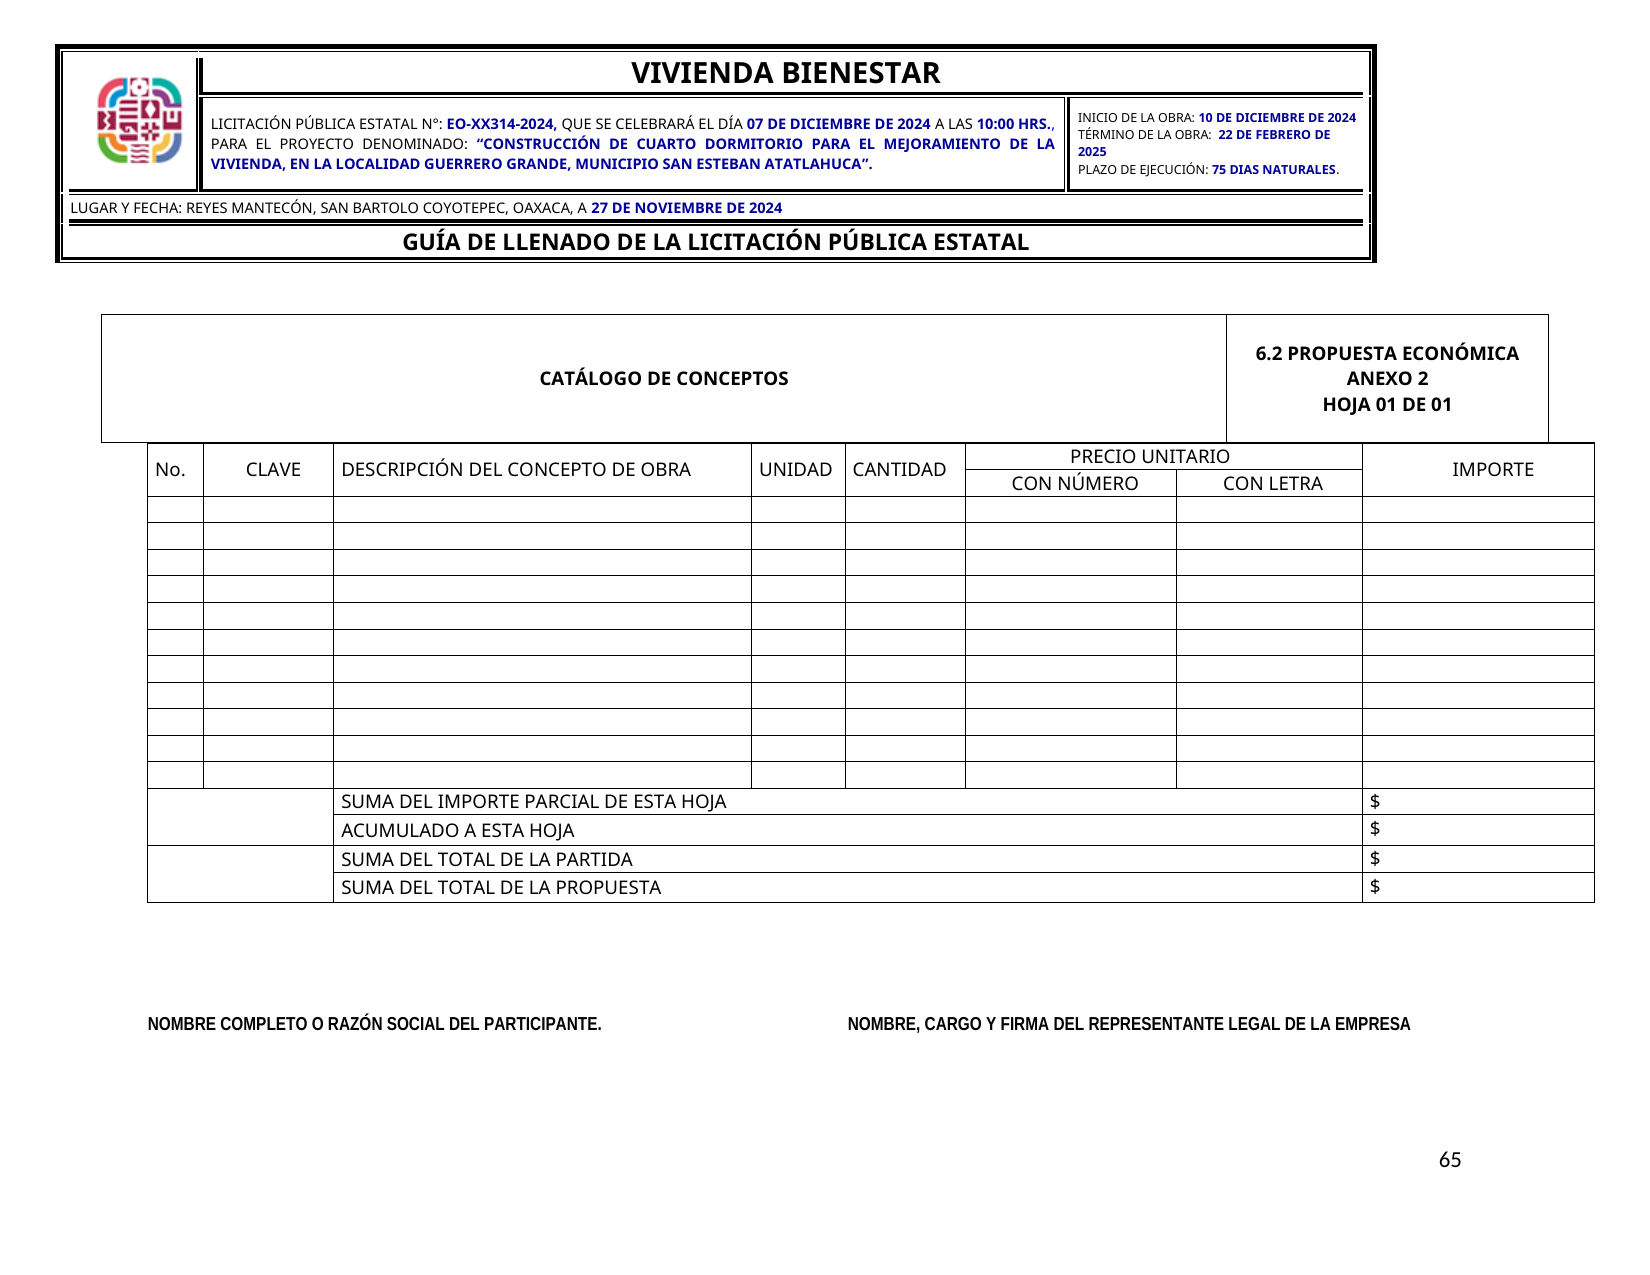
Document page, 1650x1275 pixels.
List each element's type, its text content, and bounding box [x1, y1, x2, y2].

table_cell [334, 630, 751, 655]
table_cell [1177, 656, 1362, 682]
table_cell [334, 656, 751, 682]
picture [86, 70, 193, 169]
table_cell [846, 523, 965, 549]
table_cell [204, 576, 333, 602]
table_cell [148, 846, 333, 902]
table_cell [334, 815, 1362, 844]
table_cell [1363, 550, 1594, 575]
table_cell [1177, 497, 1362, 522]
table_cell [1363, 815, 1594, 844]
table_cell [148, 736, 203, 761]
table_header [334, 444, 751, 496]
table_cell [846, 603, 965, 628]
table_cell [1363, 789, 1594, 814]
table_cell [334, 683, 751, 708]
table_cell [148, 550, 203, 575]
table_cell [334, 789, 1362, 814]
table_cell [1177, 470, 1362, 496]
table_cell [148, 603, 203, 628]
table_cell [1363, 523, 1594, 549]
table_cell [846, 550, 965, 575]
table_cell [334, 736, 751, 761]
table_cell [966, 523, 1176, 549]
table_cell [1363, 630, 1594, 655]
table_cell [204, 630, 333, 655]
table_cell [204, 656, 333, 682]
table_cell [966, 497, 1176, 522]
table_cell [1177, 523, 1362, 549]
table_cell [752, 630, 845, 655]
text NOMBRE COMPLETO O RAZÓN SOCIAL DEL PARTICIPANTE. NOMBRE, CARGO Y FIRMA DEL REPRESENTANTE LEGAL DE LA EMPRESA [148, 1013, 1462, 1035]
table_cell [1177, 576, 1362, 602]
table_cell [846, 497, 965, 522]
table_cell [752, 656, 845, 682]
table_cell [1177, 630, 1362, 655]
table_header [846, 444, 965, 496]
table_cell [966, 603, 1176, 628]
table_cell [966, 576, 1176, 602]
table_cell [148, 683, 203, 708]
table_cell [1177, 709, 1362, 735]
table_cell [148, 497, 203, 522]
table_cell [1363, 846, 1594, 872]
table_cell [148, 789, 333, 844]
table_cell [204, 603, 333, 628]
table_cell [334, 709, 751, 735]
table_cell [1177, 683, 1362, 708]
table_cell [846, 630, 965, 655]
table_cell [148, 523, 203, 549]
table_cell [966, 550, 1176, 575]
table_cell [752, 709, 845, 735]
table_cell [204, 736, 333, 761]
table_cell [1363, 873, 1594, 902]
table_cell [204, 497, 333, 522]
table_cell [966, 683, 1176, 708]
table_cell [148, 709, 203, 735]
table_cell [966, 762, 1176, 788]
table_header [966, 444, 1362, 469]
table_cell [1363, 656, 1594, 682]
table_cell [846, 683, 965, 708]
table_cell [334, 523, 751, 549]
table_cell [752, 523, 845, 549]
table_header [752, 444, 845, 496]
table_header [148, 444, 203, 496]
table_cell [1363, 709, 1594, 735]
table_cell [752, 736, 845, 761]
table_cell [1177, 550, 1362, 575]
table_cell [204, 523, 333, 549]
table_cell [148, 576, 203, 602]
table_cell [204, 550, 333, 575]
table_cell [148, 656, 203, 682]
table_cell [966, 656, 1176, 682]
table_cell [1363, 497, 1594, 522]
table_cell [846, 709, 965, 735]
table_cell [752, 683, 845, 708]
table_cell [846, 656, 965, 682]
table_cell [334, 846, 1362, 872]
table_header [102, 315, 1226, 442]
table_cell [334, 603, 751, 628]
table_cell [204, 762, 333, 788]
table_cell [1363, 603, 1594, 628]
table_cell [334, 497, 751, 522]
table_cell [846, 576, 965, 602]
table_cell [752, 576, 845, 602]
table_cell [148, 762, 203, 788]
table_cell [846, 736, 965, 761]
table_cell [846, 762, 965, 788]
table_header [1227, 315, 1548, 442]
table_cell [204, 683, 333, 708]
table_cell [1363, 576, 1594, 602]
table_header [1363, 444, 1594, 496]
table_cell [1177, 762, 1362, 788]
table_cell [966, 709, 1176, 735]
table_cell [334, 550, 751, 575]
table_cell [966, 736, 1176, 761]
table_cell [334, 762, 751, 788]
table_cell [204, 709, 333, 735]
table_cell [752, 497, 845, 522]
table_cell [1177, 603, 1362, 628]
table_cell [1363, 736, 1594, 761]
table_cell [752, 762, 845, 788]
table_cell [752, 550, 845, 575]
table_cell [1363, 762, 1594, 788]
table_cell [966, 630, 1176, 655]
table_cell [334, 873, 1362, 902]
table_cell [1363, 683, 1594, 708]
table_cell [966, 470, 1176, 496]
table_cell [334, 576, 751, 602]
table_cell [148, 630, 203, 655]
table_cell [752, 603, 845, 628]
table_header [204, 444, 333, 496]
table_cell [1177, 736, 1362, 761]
